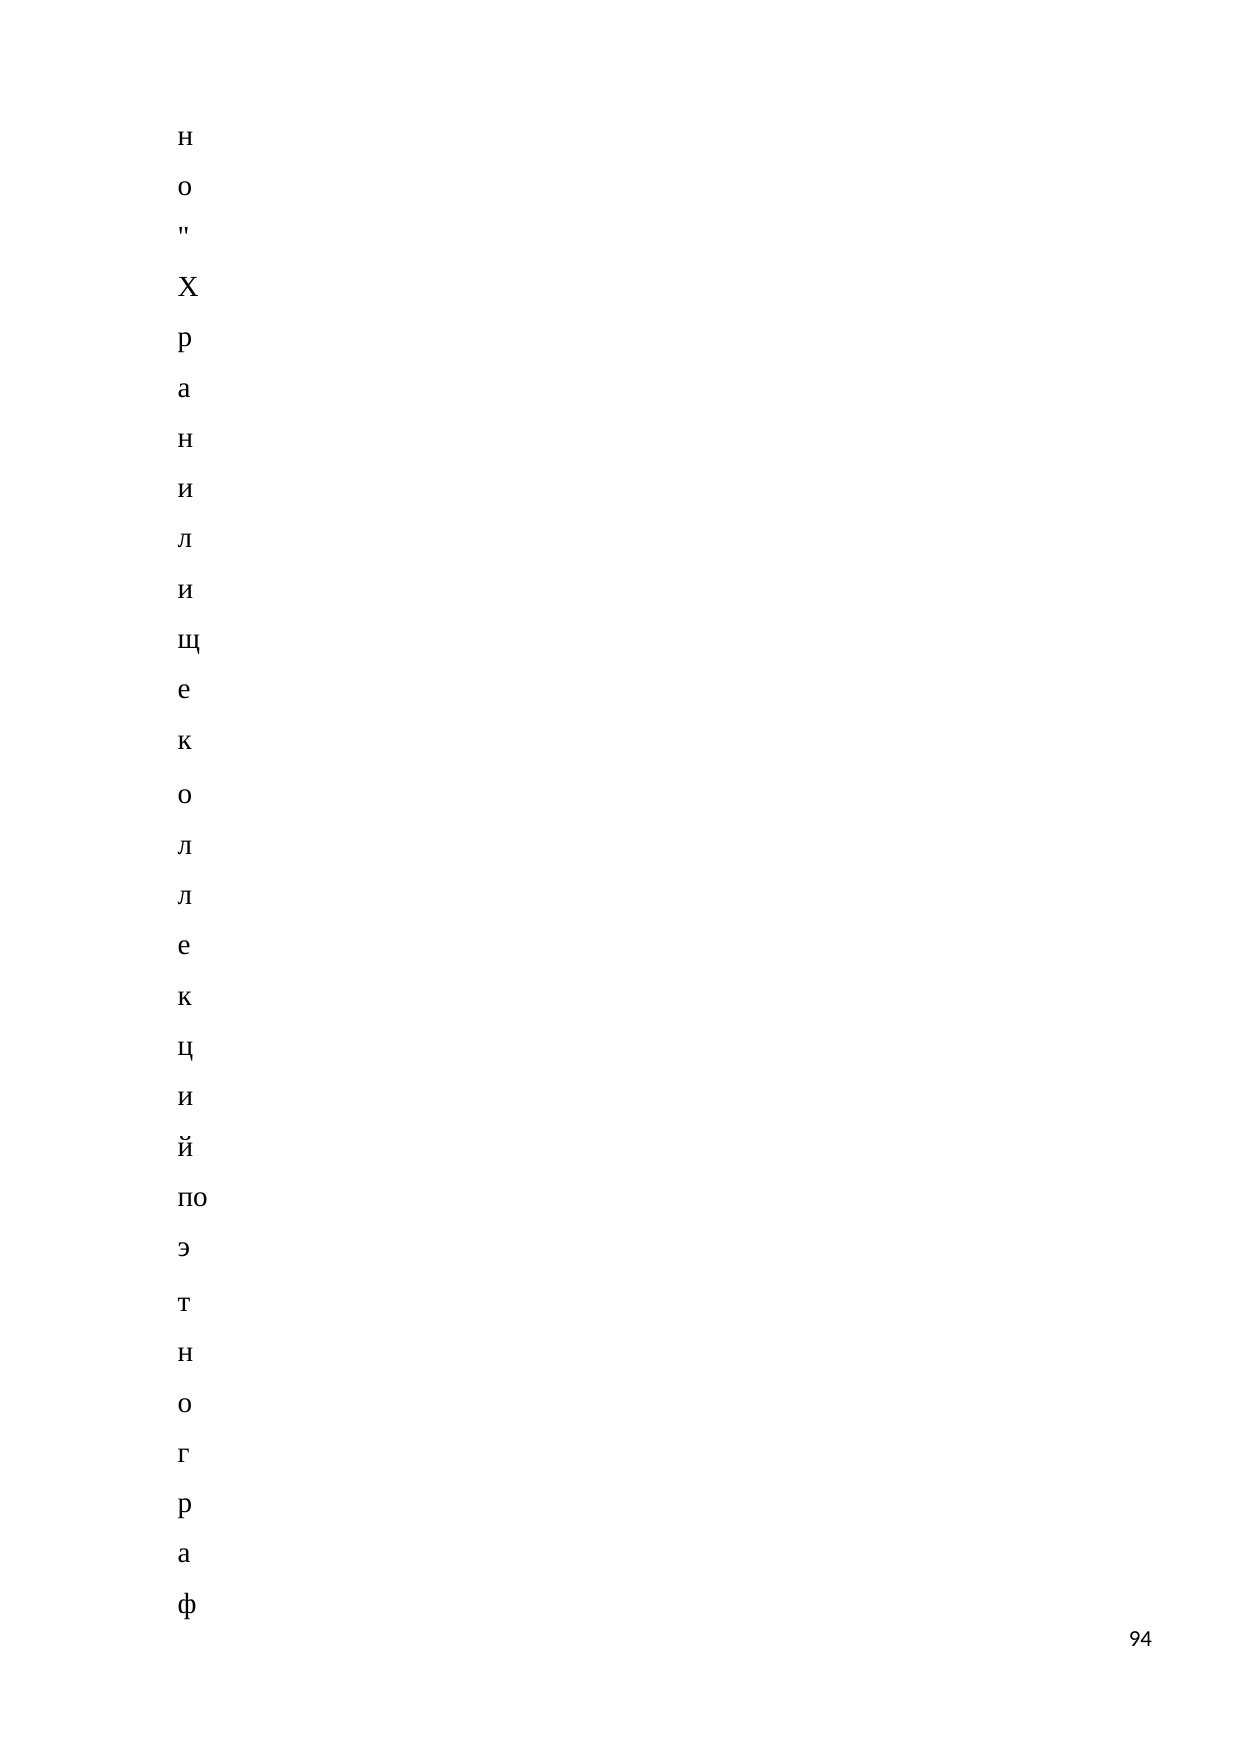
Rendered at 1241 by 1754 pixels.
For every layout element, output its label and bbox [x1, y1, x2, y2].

text [177, 118, 1152, 1619]
